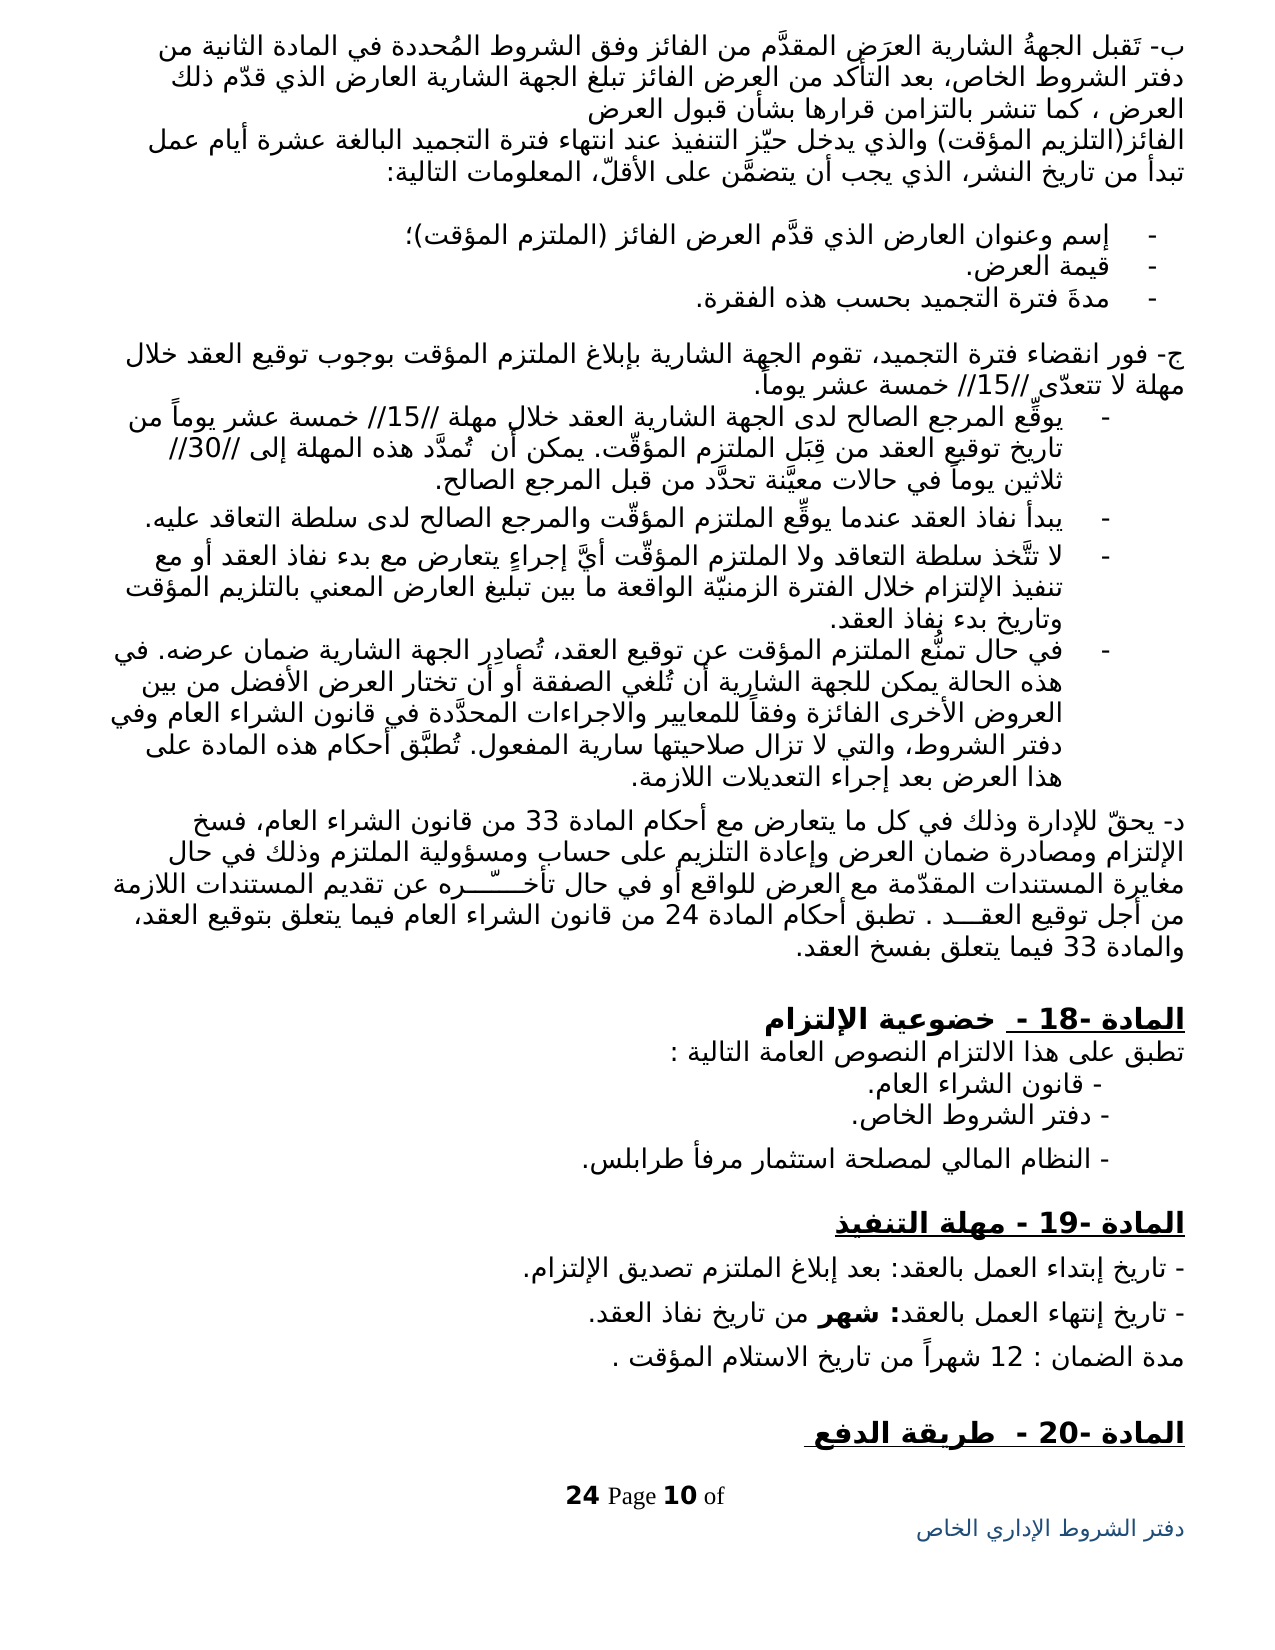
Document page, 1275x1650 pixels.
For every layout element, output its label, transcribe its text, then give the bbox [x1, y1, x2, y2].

list إسم وعنوان العارض الذي قدَّم العرض الفائز (الملتزم المؤقت)؛ [105, 219, 1147, 251]
list - قانون الشراء العام. [105, 1068, 1102, 1099]
text المادة -19 - مهلة التنفيذ [105, 1206, 1185, 1240]
text - تاريخ إبتداء العمل بالعقد: بعد إبلاغ الملتزم تصديق الإلتزام. [105, 1253, 1185, 1284]
text المادة -18 - خضوعية الإلتزام [105, 1002, 1185, 1036]
text - النظام المالي لمصلحة استثمار مرفأ طرابلس. [105, 1144, 1185, 1175]
text ب- تَقبل الجهةُ الشارية العرَض المقدَّم من الفائز وفق الشروط المُحددة في المادة الثانية من دفتر الشروط الخاص، بعد التأكد من العرض الفائز تبلغ الجهة الشارية العارض الذي قدّم ذلك العرض ، كما تنشر بالتزامن قرارها بشأن قبول العرض [105, 30, 1185, 125]
text المادة -20 - طريقة الدفع [105, 1417, 1185, 1451]
text تطبق على هذا الالتزام النصوص العامة التالية : [105, 1036, 1185, 1068]
text - دفتر الشروط الخاص. [105, 1099, 1185, 1131]
list في حال تمنُّع الملتزم المؤقت عن توقيع العقد، تُصادِر الجهة الشارية ضمان عرضه. في هذه الحالة يمكن للجهة الشارية أن تُلغي الصفقة أو أن تختار العرض الأفضل من بين العروض الأخرى الفائزة وفقاً للمعايير والاجراءات المحدَّدة في قانون الشراء العام وفي دفتر الشروط، والتي لا تزال صلاحيتها سارية المفعول. تُطبَّق أحكام هذه المادة على هذا العرض بعد إجراء التعديلات اللازمة. [105, 635, 1101, 792]
text د- يحقّ للإدارة وذلك في كل ما يتعارض مع أحكام المادة 33 من قانون الشراء العام، فسخ الإلتزام ومصادرة ضمان العرض وإعادة التلزيم على حساب ومسؤولية الملتزم وذلك في حال مغايرة المستندات المقدّمة مع العرض للواقع أو في حال تأخــــّـــره عن تقديم المستندات اللازمة من أجل توقيع العقـــد . تطبق أحكام المادة 24 من قانون الشراء العام فيما يتعلق بتوقيع العقد، والمادة 33 فيما يتعلق بفسخ العقد. [105, 805, 1185, 963]
list يوقِّع المرجع الصالح لدى الجهة الشارية العقد خلال مهلة //15// خمسة عشر يوماً من تاريخ توقيع العقد من قِبَل الملتزم المؤقّت. يمكن أَن تُمدَّد هذه المهلة إلى //30// ثلاثين يوماً في حالات معيَّنة تحدَّد من قبل المرجع الصالح. [105, 401, 1101, 496]
text ج- فور انقضاء فترة التجميد، تقوم الجهة الشارية بإبلاغ الملتزم المؤقت بوجوب توقيع العقد خلال مهلة لا تتعدّى //15// خمسة عشر يوماً. [105, 338, 1185, 401]
list لا تتَّخذ سلطة التعاقد ولا الملتزم المؤقّت أيَّ إجراءٍ يتعارض مع بدء نفاذ العقد أو مع تنفيذ الإلتزام خلال الفترة الزمنيّة الواقعة ما بين تبليغ العارض المعني بالتلزيم المؤقت وتاريخ بدء نفاذ العقد. [105, 540, 1101, 635]
text - تاريخ إنتهاء العمل بالعقد: شهر من تاريخ نفاذ العقد. [105, 1297, 1185, 1328]
text الفائز(التلزيم المؤقت) والذي يدخل حيّز التنفيذ عند انتهاء فترة التجميد البالغة عشرة أيام عمل تبدأ من تاريخ النشر، الذي يجب أن يتضمَّن على الأقلّ، المعلومات التالية: [105, 125, 1185, 188]
list مدةَ فترة التجميد بحسب هذه الفقرة. [105, 282, 1147, 314]
list قيمة العرض. [105, 251, 1147, 282]
list يبدأ نفاذ العقد عندما يوقِّع الملتزم المؤقّت والمرجع الصالح لدى سلطة التعاقد عليه. [105, 502, 1101, 534]
text مدة الضمان : 12 شهراً من تاريخ الاستلام المؤقت . [105, 1341, 1185, 1372]
